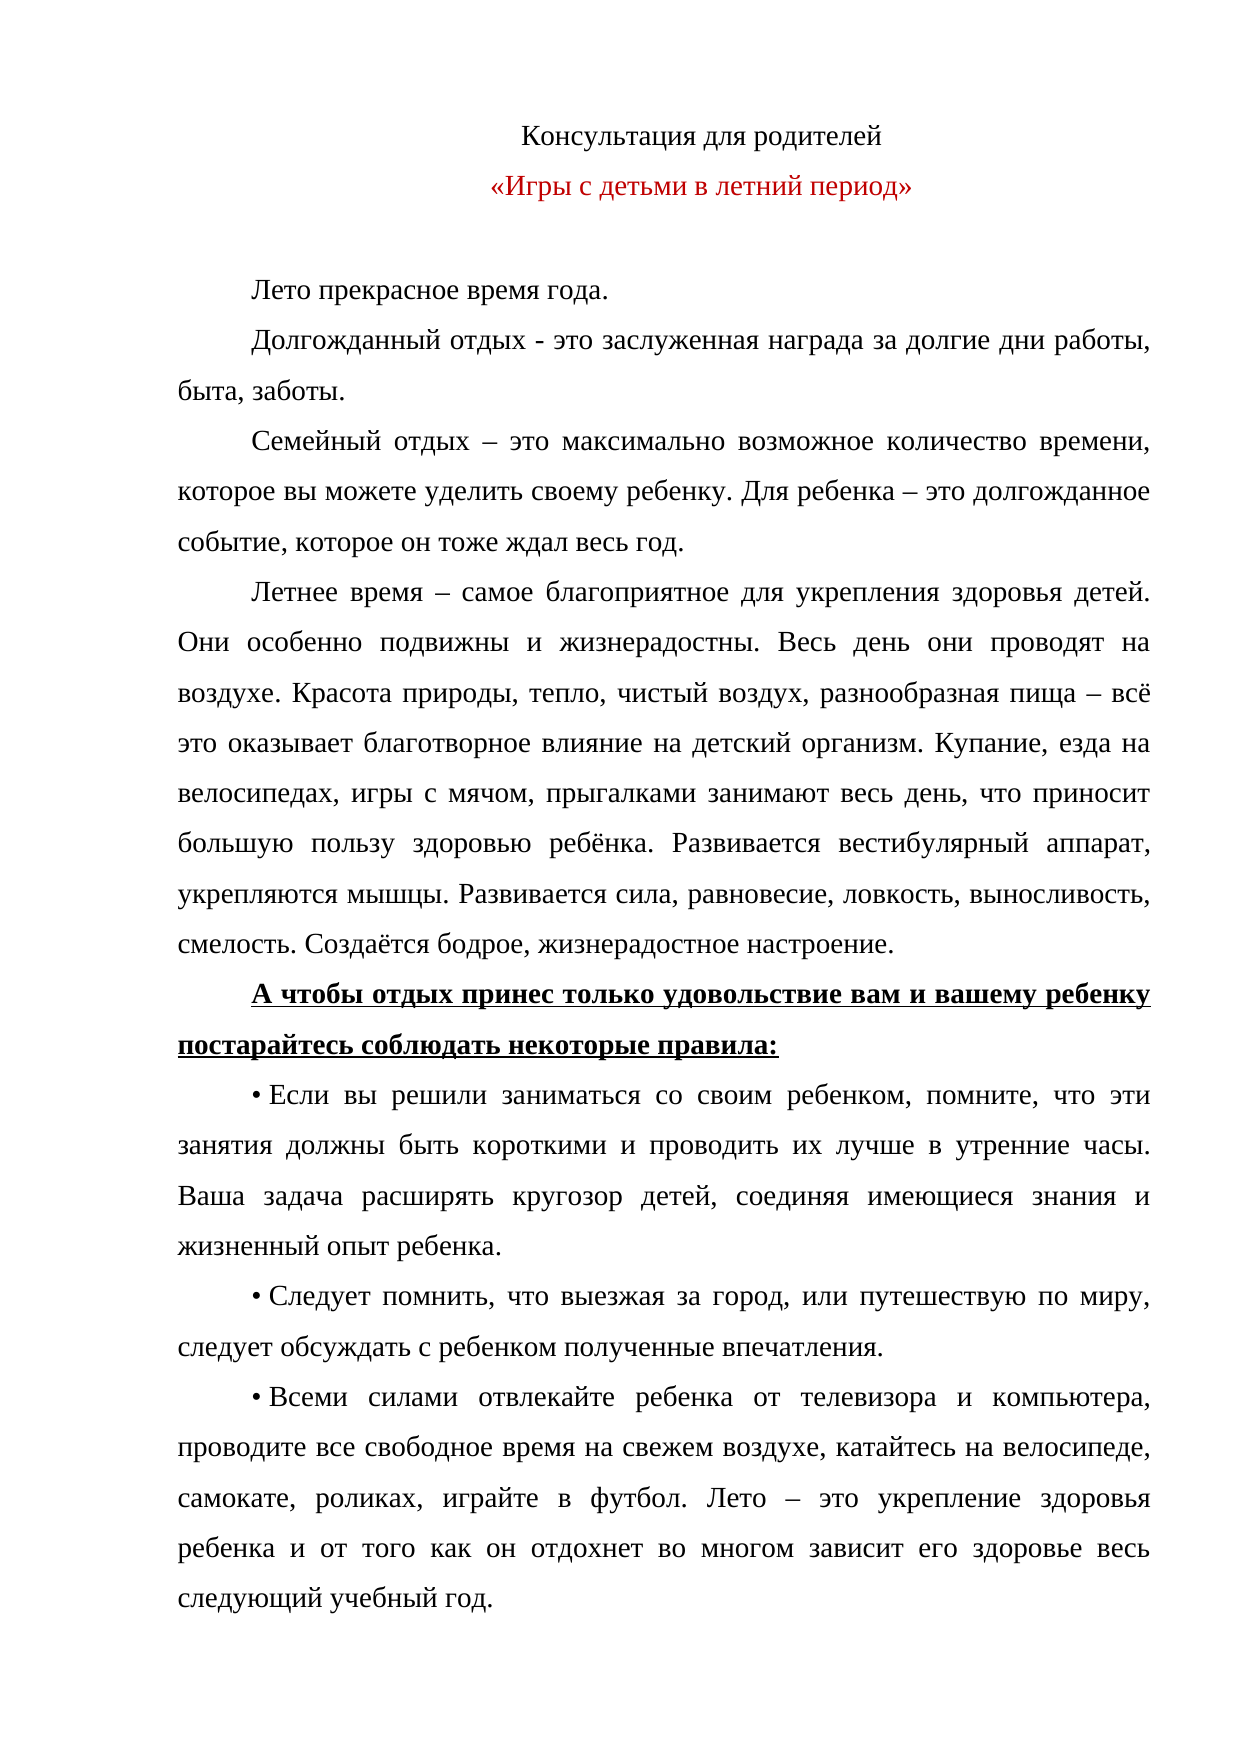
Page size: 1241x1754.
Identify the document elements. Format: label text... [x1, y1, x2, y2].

text • Следует помнить, что выезжая за город, или путешествую по миру, следует обсуждать с ребенком полученные впечатления. [177, 1278, 1152, 1362]
text «Игры с детьми в летний период» [177, 168, 1152, 202]
text Долгожданный отдых - это заслуженная награда за долгие дни работы, быта, заботы. [177, 322, 1152, 406]
text • Всеми силами отвлекайте ребенка от телевизора и компьютера, проводите все свободное время на свежем воздухе, катайтесь на велосипеде, самокате, роликах, играйте в футбол. Лето – это укрепление здоровья ребенка и от того как он отдохнет во многом зависит его здоровье весь следующий учебный год. [177, 1379, 1152, 1614]
text • Если вы решили заниматься со своим ребенком, помните, что эти занятия должны быть короткими и проводить их лучше в утренние часы. Ваша задача расширять кругозор детей, соединяя имеющиеся знания и жизненный опыт ребенка. [177, 1077, 1152, 1262]
text Консультация для родителей [177, 118, 1152, 152]
text Семейный отдых – это максимально возможное количество времени, которое вы можете уделить своему ребенку. Для ребенка – это долгожданное событие, которое он тоже ждал весь год. [177, 423, 1152, 557]
text Летнее время – самое благоприятное для укрепления здоровья детей. Они особенно подвижны и жизнерадостны. Весь день они проводят на воздухе. Красота природы, тепло, чистый воздух, разнообразная пища – всё это оказывает благотворное влияние на детский организм. Купание, езда на велосипедах, игры с мячом, прыгалками занимают весь день, что приносит большую пользу здоровью ребёнка. Развивается вестибулярный аппарат, укрепляются мышцы. Развивается сила, равновесие, ловкость, выносливость, смелость. Создаётся бодрое, жизнерадостное настроение. [177, 574, 1152, 960]
text А чтобы отдых принес только удовольствие вам и вашему ребенку постарайтесь соблюдать некоторые правила: [177, 977, 1152, 1060]
text Лето прекрасное время года. [177, 272, 1152, 306]
